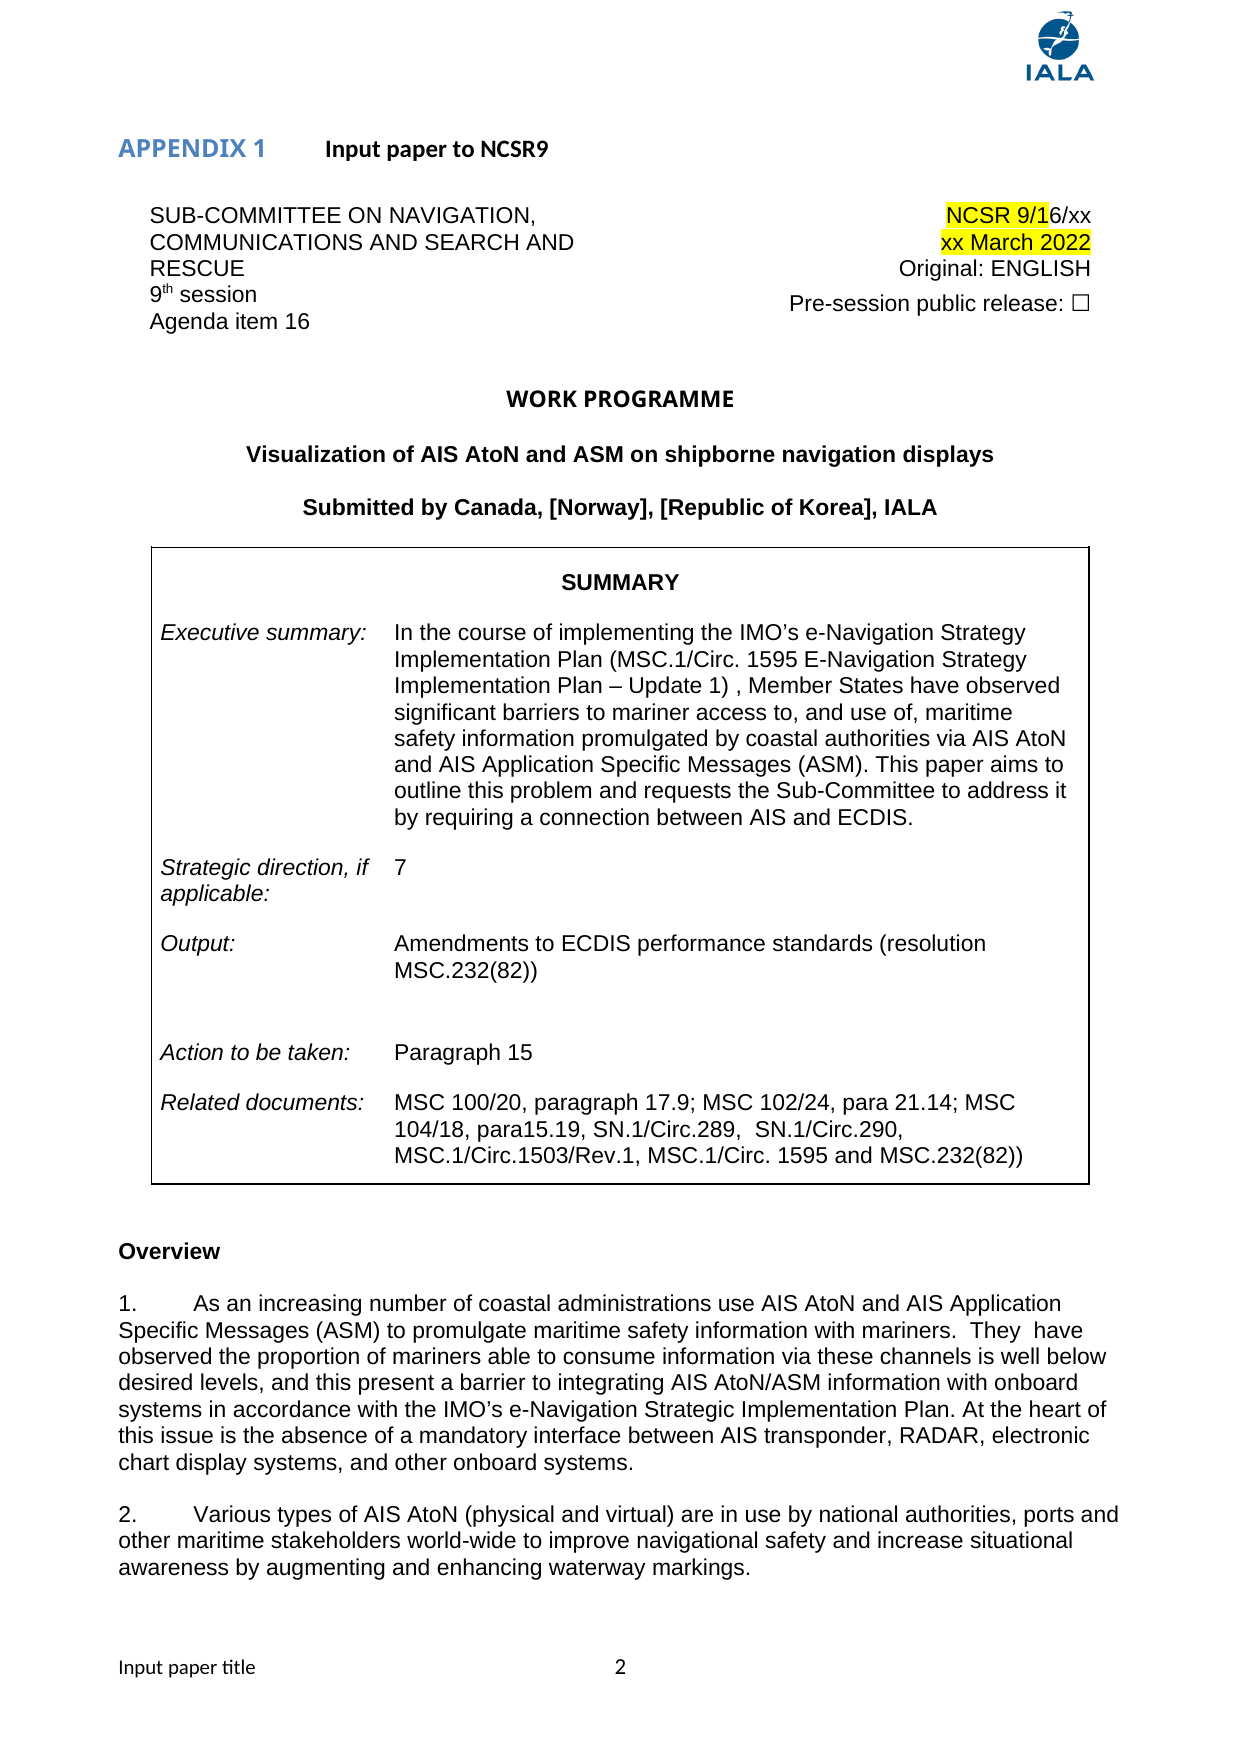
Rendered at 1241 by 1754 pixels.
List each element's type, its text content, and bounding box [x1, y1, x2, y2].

text Overview [118, 1238, 1122, 1264]
table_header SUB-COMMITTEE ON NAVIGATION, COMMUNICATIONS AND SEARCH AND RESCUE 9th session Agenda item 16 [143, 190, 632, 357]
picture [1011, 3, 1106, 96]
text Submitted by Canada, [Norway], [Republic of Korea], IALA [118, 494, 1122, 520]
table_cell Output: [152, 922, 385, 1030]
text Input paper to NCSR9 [118, 131, 1122, 165]
table_header NCSR 9/16/xx xx March 2022 Original: ENGLISH Pre-session public release: [632, 190, 1097, 357]
table_cell In the course of implementing the IMO’s e-Navigation Strategy Implementation Plan (MSC.1/Circ. 1595 E-Navigation Strategy Implementation Plan – Update 1) , Member States have observed significant barriers to mariner access to, and use of, maritime safety information promulgated by coastal authorities via AIS AtoN and AIS Application Specific Messages (ASM). This paper aims to outline this problem and requests the Sub-Committee to address it by requiring a connection between AIS and ECDIS. [385, 611, 1088, 845]
table_cell Strategic direction, if applicable: [152, 845, 385, 922]
table_cell Related documents: [152, 1081, 385, 1183]
table_header SUMMARY [152, 548, 1088, 611]
table_cell MSC 100/20, paragraph 17.9; MSC 102/24, para 21.14; MSC 104/18, para15.19, SN.1/Circ.289, SN.1/Circ.290, MSC.1/Circ.1503/Rev.1, MSC.1/Circ. 1595 and MSC.232(82)) [385, 1081, 1088, 1183]
table_cell Executive summary: [152, 611, 385, 845]
table_cell Amendments to ECDIS performance standards (resolution MSC.232(82)) [385, 922, 1088, 1030]
table_cell 7 [385, 845, 1088, 922]
table_cell Paragraph 15 [385, 1030, 1088, 1081]
table_cell Action to be taken: [152, 1030, 385, 1081]
text Visualization of AIS AtoN and ASM on shipborne navigation displays [118, 441, 1122, 467]
text 2. Various types of AIS AtoN (physical and virtual) are in use by national authorities, ports and other maritime stakeholders world-wide to improve navigational safety and increase situational awareness by augmenting and enhancing waterway markings. [118, 1501, 1122, 1580]
text Work Programme [118, 383, 1122, 414]
text 1. As an increasing number of coastal administrations use AIS AtoN and AIS Application Specific Messages (ASM) to promulgate maritime safety information with mariners. They have observed the proportion of mariners able to consume information via these channels is well below desired levels, and this present a barrier to integrating AIS AtoN/ASM information with onboard systems in accordance with the IMO’s e-Navigation Strategic Implementation Plan. At the heart of this issue is the absence of a mandatory interface between AIS transponder, RADAR, electronic chart display systems, and other onboard systems. [118, 1290, 1122, 1475]
